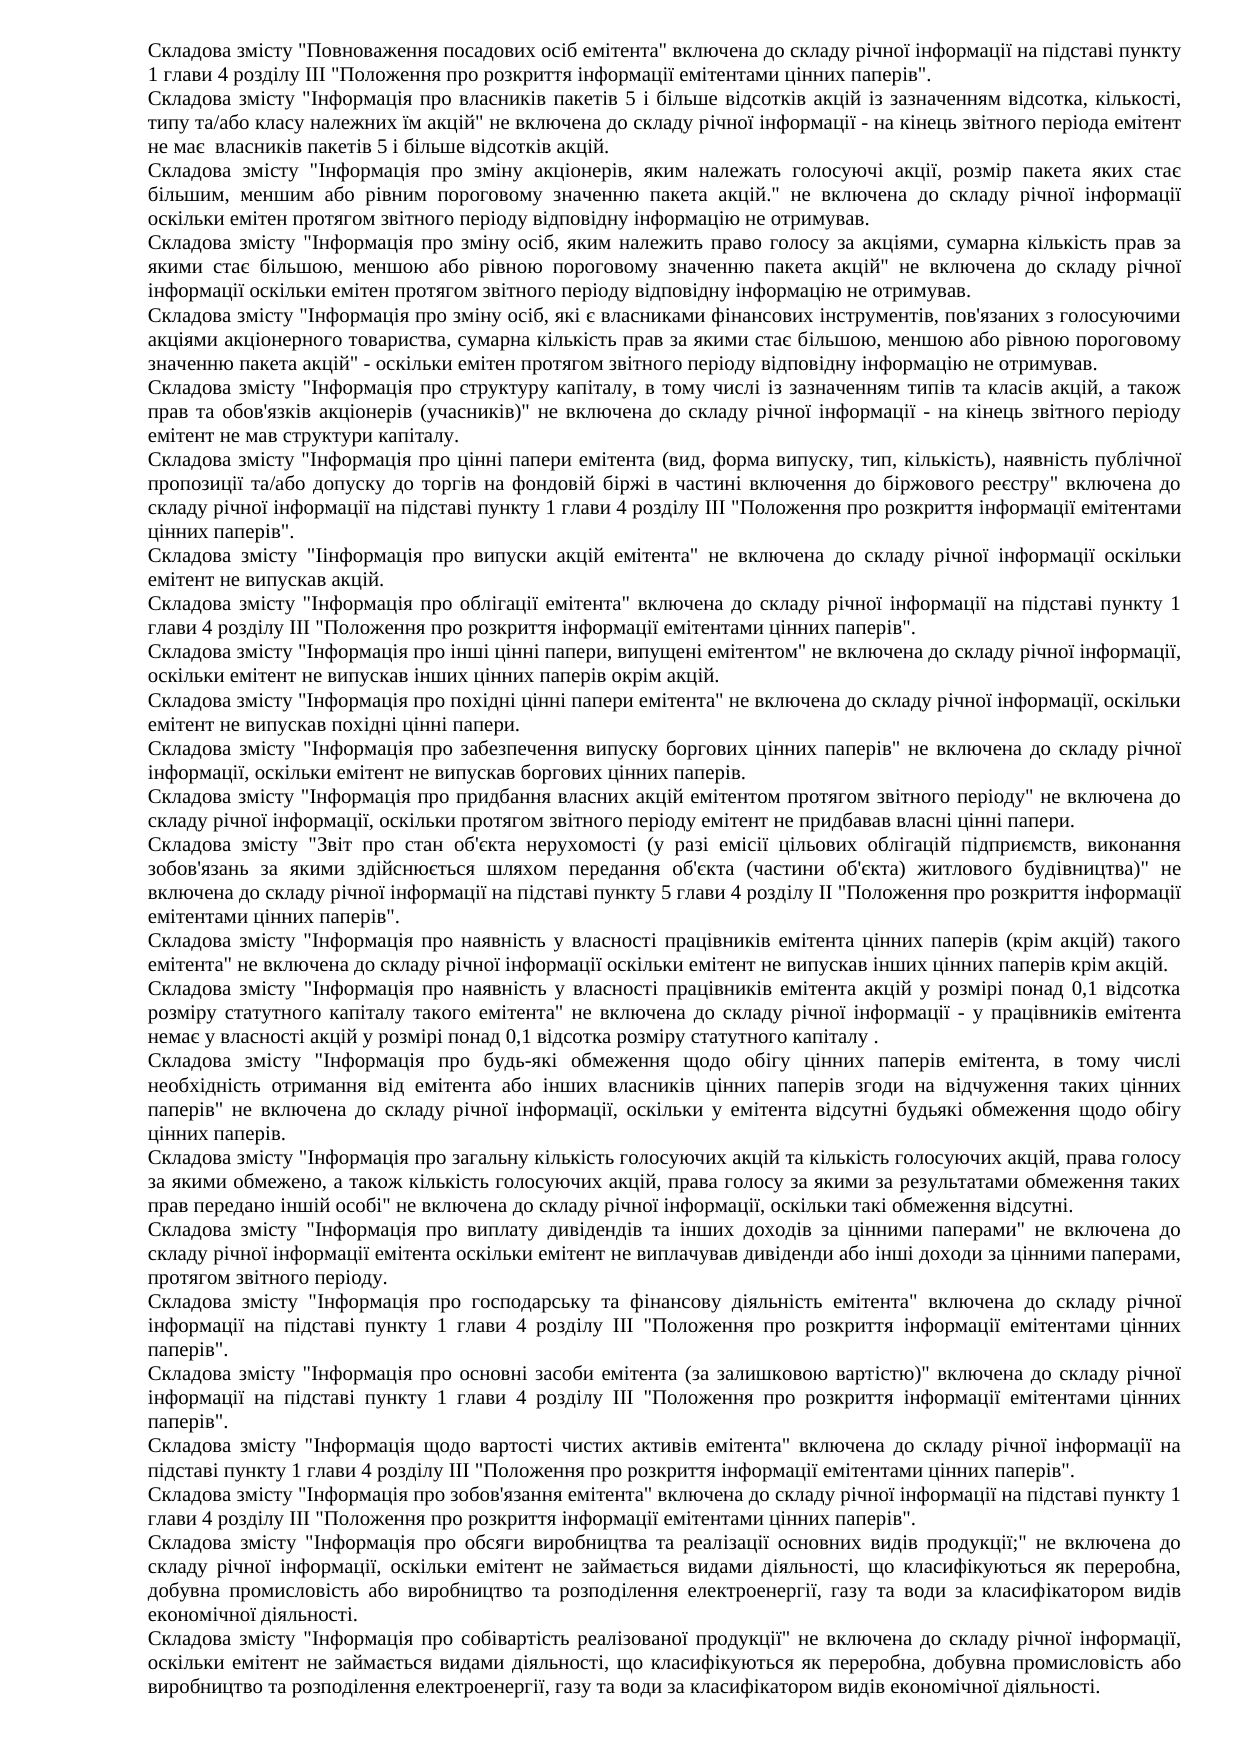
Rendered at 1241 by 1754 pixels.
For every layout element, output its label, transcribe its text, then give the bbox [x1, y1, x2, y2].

text Cкладова змiсту "Iiнформацiя про випуски акцiй емiтента" не включена до складу рiчної iнформацiї оскiльки емiтент не випускав акцiй. [148, 543, 1181, 591]
text Cкладова змiсту "Iнформацiя про змiну осiб, яким належить право голосу за акцiями, сумарна кiлькiсть прав за якими стає бiльшою, меншою або рiвною пороговому значенню пакета акцiй" не включена до складу рiчної iнформацiї оскiльки емiтен протягом звiтного перiоду вiдповiдну iнформацiю не отримував. [148, 230, 1181, 302]
text Cкладова змiсту "Iнформацiя про структуру капiталу, в тому числi iз зазначенням типiв та класiв акцiй, а також прав та обов'язкiв акцiонерiв (учасникiв)" не включена до складу рiчної iнформацiї - на кiнець звiтного перiоду емiтент не мав структури капiталу. [148, 375, 1181, 447]
text Cкладова змiсту "Iнформацiя про наявнiсть у власностi працiвникiв емiтента цiнних паперiв (крiм акцiй) такого емiтента" не включена до складу рiчної iнформацiї оскiльки емiтент не випускав iнших цiнних паперiв крiм акцiй. [148, 928, 1181, 976]
text Cкладова змiсту "Iнформацiя про забезпечення випуску боргових цiнних паперiв" не включена до складу рiчної iнформацiї, оскiльки емiтент не випускав боргових цiнних паперiв. [148, 736, 1181, 784]
text Cкладова змiсту "Iнформацiя про основнi засоби емiтента (за залишковою вартiстю)" включена до складу рiчної iнформацiї на пiдставi пункту 1 глави 4 роздiлу III "Положення про розкриття iнформацiї емiтентами цiнних паперiв". [148, 1361, 1181, 1433]
text Cкладова змiсту "Iнформацiя про похiднi цiннi папери емiтента" не включена до складу рiчної iнформацiї, оскiльки емiтент не випускав похiднi цiннi папери. [148, 687, 1181, 736]
text Cкладова змiсту "Iнформацiя про обсяги виробництва та реалiзацiї основних видiв продукцiї;" не включена до складу рiчної iнформацiї, оскiльки емiтент не займається видами дiяльностi, що класифiкуються як переробна, добувна промисловiсть або виробництво та розподiлення електроенергiї, газу та води за класифiкатором видiв економiчної дiяльностi. [148, 1530, 1181, 1626]
text Cкладова змiсту "Iнформацiя про iншi цiннi папери, випущенi емiтентом" не включена до складу рiчної iнформацiї, оскiльки емiтент не випускав iнших цiнних паперiв окрiм акцiй. [148, 639, 1181, 687]
text Cкладова змiсту "Iнформацiя про виплату дивiдендiв та iнших доходiв за цiнними паперами" не включена до складу рiчної iнформацiї емiтента оскiльки емiтент не виплачував дивiденди або iншi доходи за цiнними паперами, протягом звiтного перiоду. [148, 1217, 1181, 1289]
text Cкладова змiсту "Iнформацiя про цiннi папери емiтента (вид, форма випуску, тип, кiлькiсть), наявнiсть публiчної пропозицiї та/або допуску до торгiв на фондовiй бiржi в частинi включення до бiржового реєстру" включена до складу рiчної iнформацiї на пiдставi пункту 1 глави 4 роздiлу III "Положення про розкриття iнформацiї емiтентами цiнних паперiв". [148, 447, 1181, 543]
text Cкладова змiсту "Звiт про стан об'єкта нерухомостi (у разi емiсiї цiльових облiгацiй пiдприємств, виконання зобов'язань за якими здiйснюється шляхом передання об'єкта (частини об'єкта) житлового будiвництва)" не включена до складу рiчної iнформацiї на пiдставi пункту 5 глави 4 роздiлу II "Положення про розкриття iнформацiї емiтентами цiнних паперiв". [148, 832, 1181, 928]
text Cкладова змiсту "Iнформацiя про зобов'язання емiтента" включена до складу рiчної iнформацiї на пiдставi пункту 1 глави 4 роздiлу III "Положення про розкриття iнформацiї емiтентами цiнних паперiв". [148, 1482, 1181, 1530]
text Cкладова змiсту "Iнформацiя про будь-якi обмеження щодо обiгу цiнних паперiв емiтента, в тому числi необхiднiсть отримання вiд емiтента або iнших власникiв цiнних паперiв згоди на вiдчуження таких цiнних паперiв" не включена до складу рiчної iнформацiї, оскiльки у емiтента вiдсутнi будьякi обмеження щодо обiгу цiнних паперiв. [148, 1048, 1181, 1145]
text Cкладова змiсту "Iнформацiя про придбання власних акцiй емiтентом протягом звiтного перiоду" не включена до складу рiчної iнформацiї, оскiльки протягом звiтного перiоду емiтент не придбавав власнi цiннi папери. [148, 784, 1181, 832]
text Cкладова змiсту "Iнформацiя про власникiв пакетiв 5 i бiльше вiдсоткiв акцiй iз зазначенням вiдсотка, кiлькостi, типу та/або класу належних їм акцiй" не включена до складу рiчної iнформацiї - на кiнець звiтного перiода емiтент не має власникiв пакетiв 5 i бiльше вiдсоткiв акцiй. [148, 86, 1181, 158]
text Cкладова змiсту "Повноваження посадових осiб емiтента" включена до складу рiчної iнформацiї на пiдставi пункту 1 глави 4 роздiлу III "Положення про розкриття iнформацiї емiтентами цiнних паперiв". [148, 38, 1181, 86]
text Cкладова змiсту "Iнформацiя про наявнiсть у власностi працiвникiв емiтента акцiй у розмiрi понад 0,1 вiдсотка розмiру статутного капiталу такого емiтента" не включена до складу рiчної iнформацiї - у працiвникiв емiтента немає у власностi акцiй у розмiрi понад 0,1 вiдсотка розмiру статутного капiталу . [148, 976, 1181, 1048]
text Cкладова змiсту "Iнформацiя про змiну акцiонерiв, яким належать голосуючi акцiї, розмiр пакета яких стає бiльшим, меншим або рiвним пороговому значенню пакета акцiй." не включена до складу рiчної iнформацiї оскiльки емiтен протягом звiтного перiоду вiдповiдну iнформацiю не отримував. [148, 158, 1181, 230]
text Cкладова змiсту "Iнформацiя про облiгацiї емiтента" включена до складу рiчної iнформацiї на пiдставi пункту 1 глави 4 роздiлу III "Положення про розкриття iнформацiї емiтентами цiнних паперiв". [148, 591, 1181, 639]
text Cкладова змiсту "Iнформацiя про загальну кiлькiсть голосуючих акцiй та кiлькiсть голосуючих акцiй, права голосу за якими обмежено, а також кiлькiсть голосуючих акцiй, права голосу за якими за результатами обмеження таких прав передано iншiй особi" не включена до складу рiчної iнформацiї, оскiльки такi обмеження вiдсутнi. [148, 1145, 1181, 1217]
text Cкладова змiсту "Iнформацiя про змiну осiб, якi є власниками фiнансових iнструментiв, пов'язаних з голосуючими акцiями акцiонерного товариства, сумарна кiлькiсть прав за якими стає бiльшою, меншою або рiвною пороговому значенню пакета акцiй" - оскiльки емiтен протягом звiтного перiоду вiдповiдну iнформацiю не отримував. [148, 302, 1181, 375]
text Cкладова змiсту "Iнформацiя щодо вартостi чистих активiв емiтента" включена до складу рiчної iнформацiї на пiдставi пункту 1 глави 4 роздiлу III "Положення про розкриття iнформацiї емiтентами цiнних паперiв". [148, 1433, 1181, 1482]
text Cкладова змiсту "Iнформацiя про собiвартiсть реалiзованої продукцiї" не включена до складу рiчної iнформацiї, оскiльки емiтент не займається видами дiяльностi, що класифiкуються як переробна, добувна промисловiсть або виробництво та розподiлення електроенергiї, газу та води за класифiкатором видiв економiчної дiяльностi. [148, 1626, 1181, 1698]
text Cкладова змiсту "Iнформацiя про господарську та фiнансову дiяльнiсть емiтента" включена до складу рiчної iнформацiї на пiдставi пункту 1 глави 4 роздiлу III "Положення про розкриття iнформацiї емiтентами цiнних паперiв". [148, 1289, 1181, 1361]
